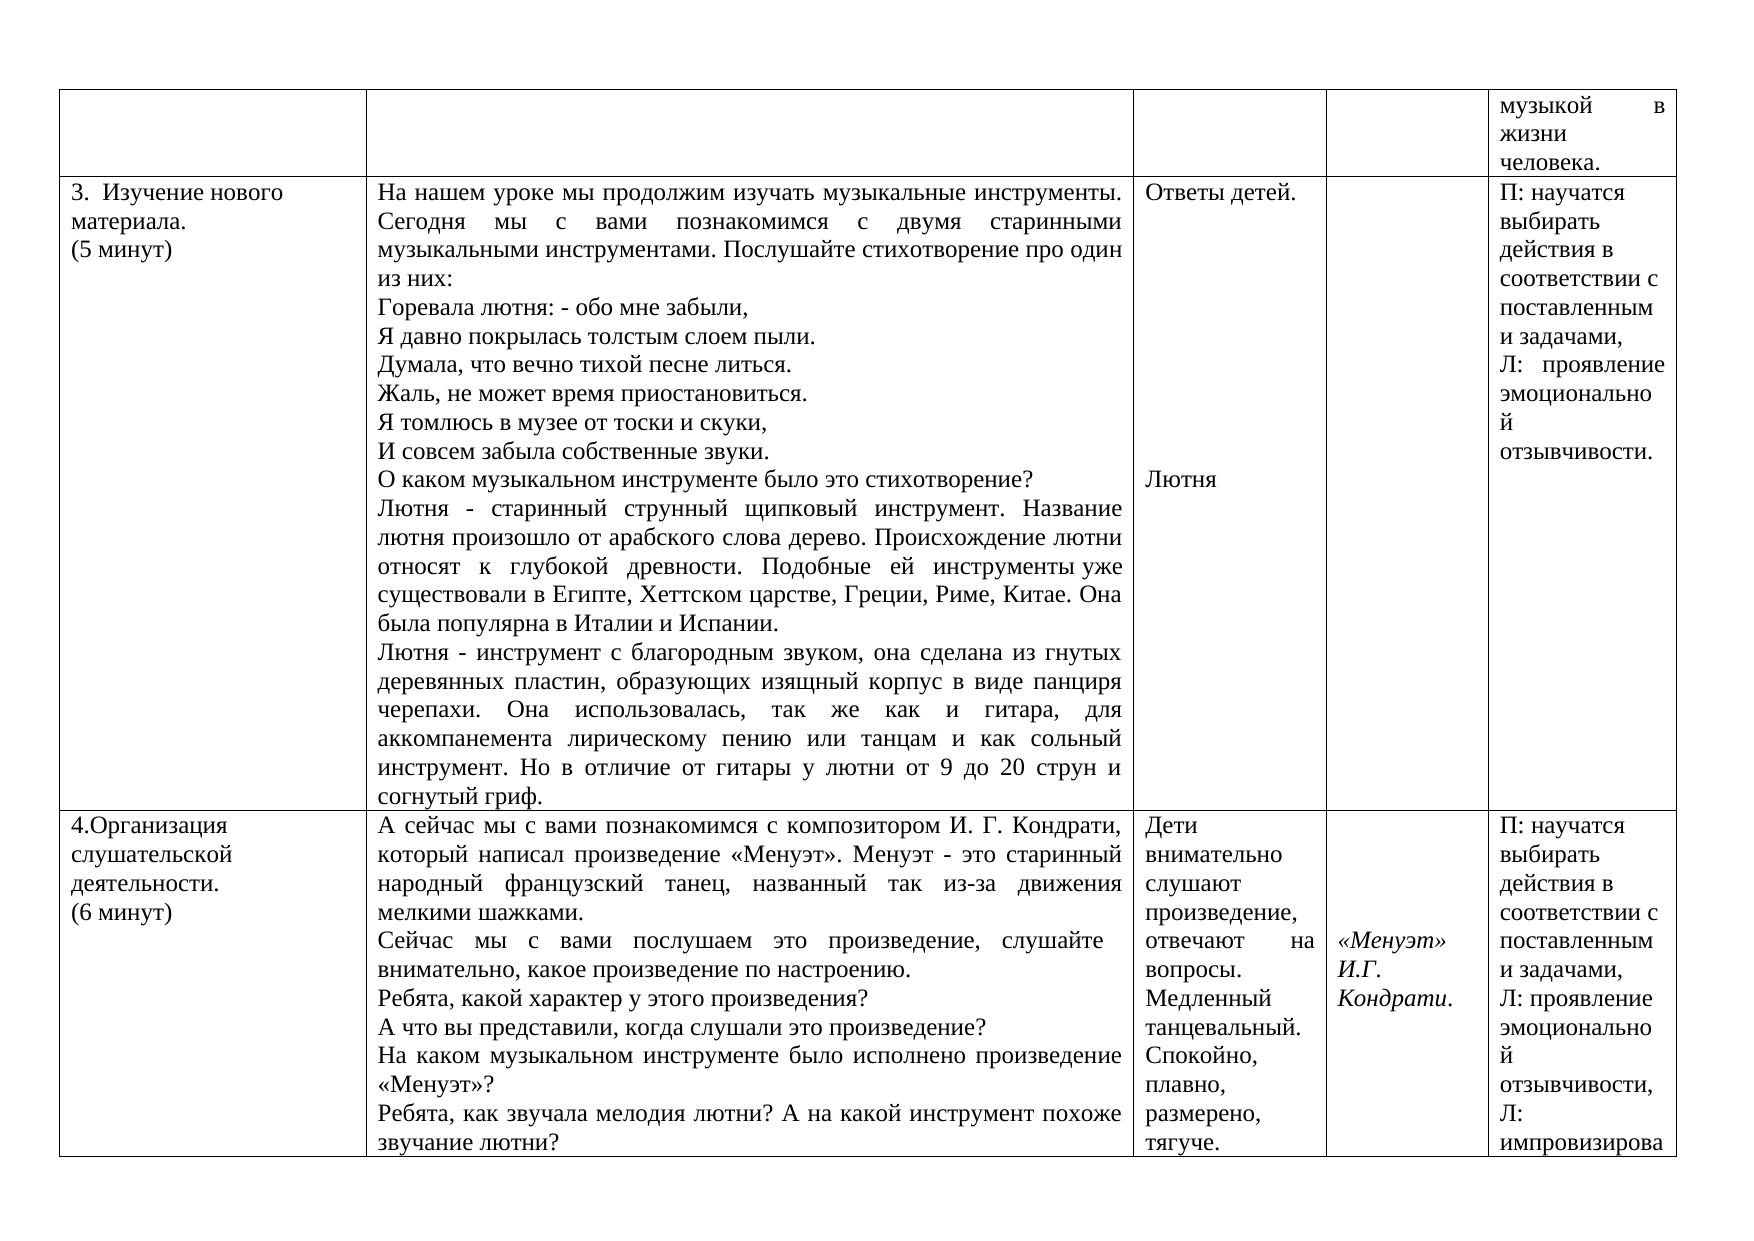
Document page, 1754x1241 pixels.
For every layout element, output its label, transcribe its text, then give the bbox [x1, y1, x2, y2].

table_cell [1327, 177, 1488, 809]
table_cell П: научатся выбирать действия в соответствии с поставленными задачами, Л: проявление эмоциональной отзывчивости. [1489, 177, 1676, 809]
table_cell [367, 90, 1133, 176]
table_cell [1134, 811, 1326, 1156]
table_cell Ответы детей. Лютня [1134, 177, 1326, 809]
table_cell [1489, 811, 1676, 1156]
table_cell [1134, 90, 1326, 176]
table_cell 3. Изучение нового материала. (5 минут) [60, 177, 366, 809]
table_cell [367, 811, 1133, 1156]
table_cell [60, 90, 366, 176]
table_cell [1489, 90, 1676, 176]
table_cell На нашем уроке мы продолжим изучать музыкальные инструменты. Сегодня мы с вами познакомимся с двумя старинными музыкальными инструментами. Послушайте стихотворение про один из них: Горевала лютня: - обо мне забыли, Я давно покрылась толстым слоем пыли. Думала, что вечно тихой песне литься. Жаль, не может время приостановиться. Я томлюсь в музее от тоски и скуки, И совсем забыла собственные звуки. О каком музыкальном инструменте было это стихотворение? Лютня - старинный струнный щипковый инструмент. Название лютня произошло от арабского слова дерево. Происхождение лютни относят к глубокой древности. Подобные ей инструменты уже существовали в Египте, Хеттском царстве, Греции, Риме, Китае. Она была популярна в Италии и Испании. Лютня - инструмент с благородным звуком, она сделана из гнутых деревянных пластин, образующих изящный корпус в виде панциря черепахи. Она использовалась, так же как и гитара, для аккомпанемента лирическому пению или танцам и как сольный инструмент. Но в отличие от гитары у лютни от 9 до 20 струн и согнутый гриф. [367, 177, 1133, 809]
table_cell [1327, 811, 1488, 1156]
table_cell [1327, 90, 1488, 176]
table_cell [60, 811, 366, 1156]
